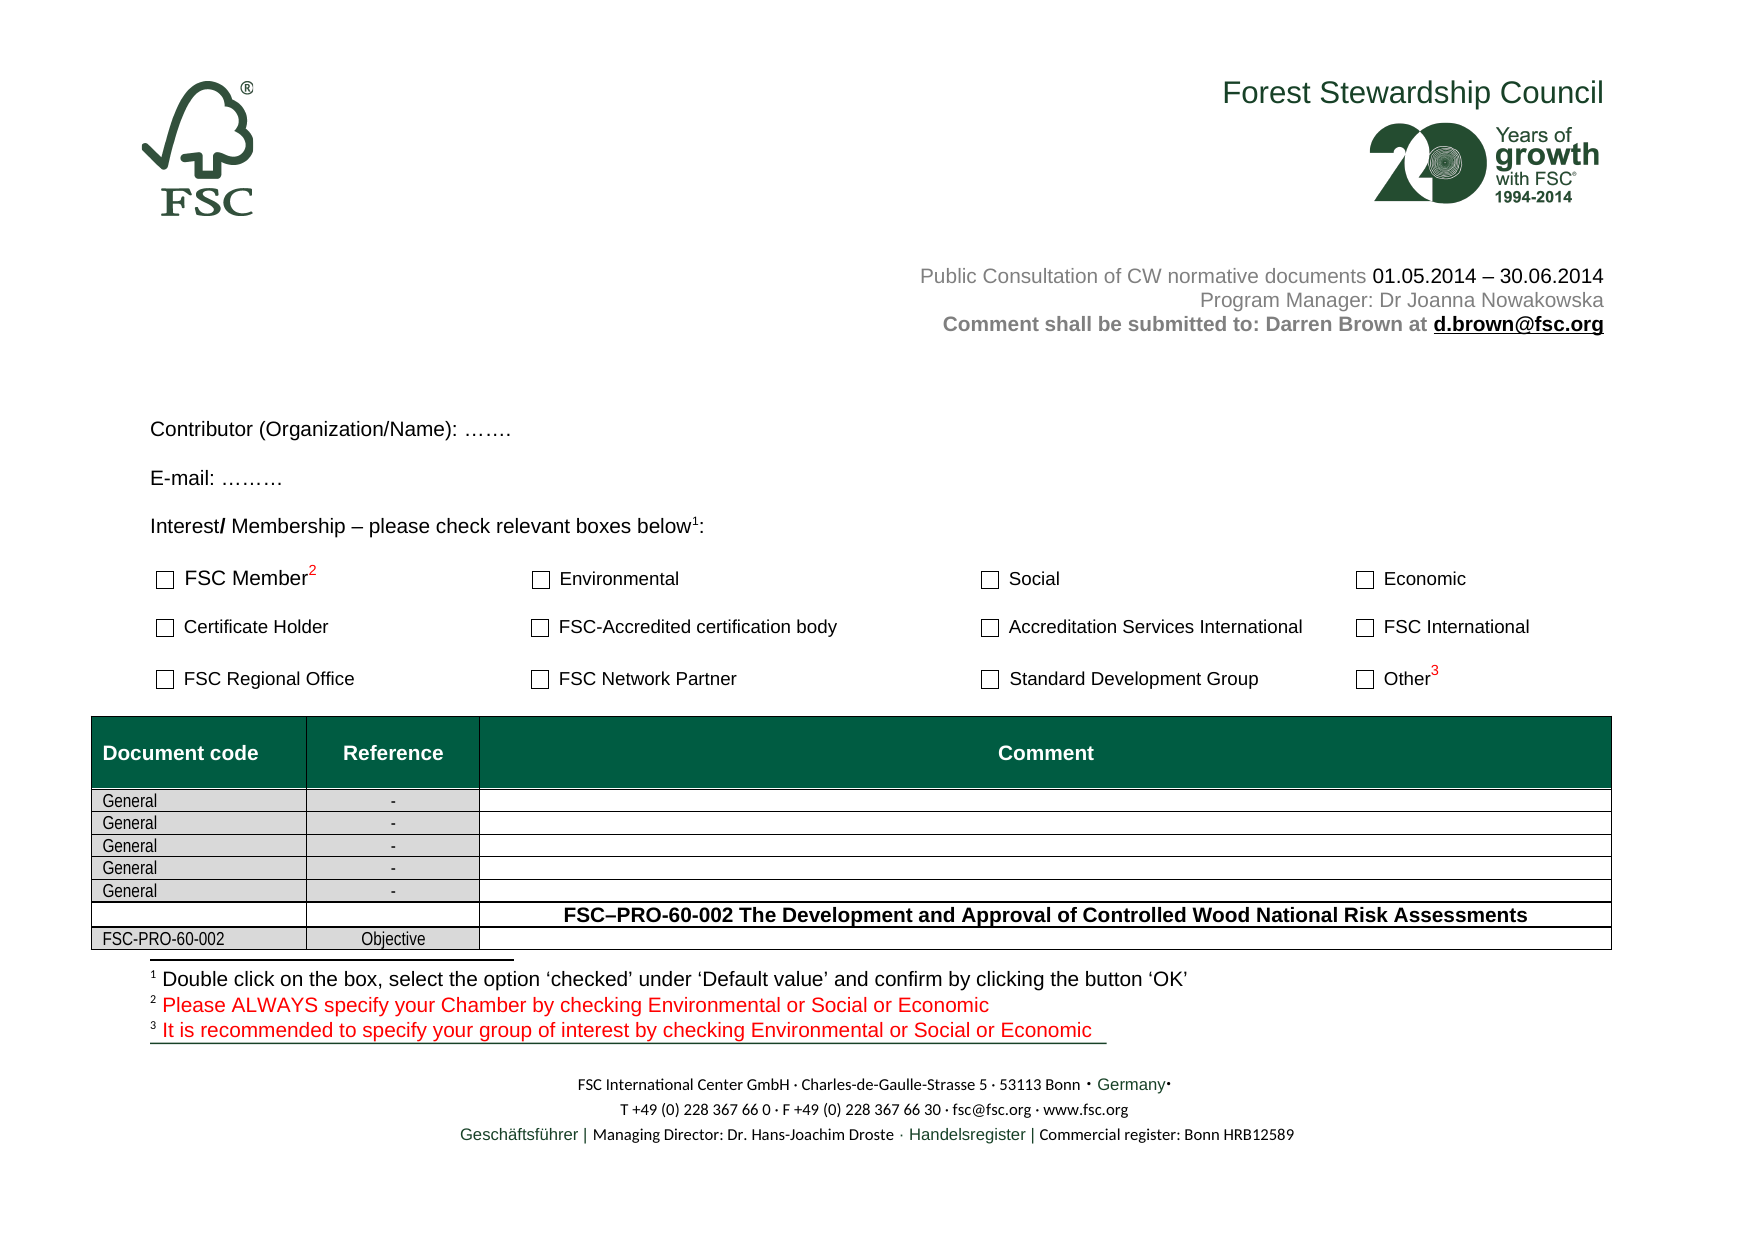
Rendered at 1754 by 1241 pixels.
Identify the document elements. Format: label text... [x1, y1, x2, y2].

table_cell General [92, 812, 306, 834]
table_cell [480, 880, 1611, 901]
table_cell General [92, 835, 306, 856]
table_cell [480, 928, 1611, 949]
table_cell - [307, 790, 479, 811]
table_cell [92, 903, 306, 926]
table_cell - [307, 857, 479, 879]
table_header Document code [92, 717, 306, 788]
table_cell [480, 812, 1611, 834]
table_cell [480, 835, 1611, 856]
picture [141, 81, 254, 216]
text FSC Member Environmental Social Economic [150, 562, 1604, 591]
text Interest/ Membership – please check relevant boxes below: [150, 514, 1604, 538]
table_cell Objective [307, 928, 479, 949]
table_cell - [307, 880, 479, 901]
table_cell [307, 903, 479, 926]
table_cell [480, 857, 1611, 879]
table_cell - [307, 835, 479, 856]
table_cell General [92, 790, 306, 811]
table_cell - [307, 812, 479, 834]
text FSC Regional Office FSC Network Partner Standard Development Group Other [150, 662, 1604, 690]
table_cell General [92, 857, 306, 879]
table_cell General [92, 880, 306, 901]
table_cell [480, 790, 1611, 811]
text E-mail: ……… [150, 466, 1604, 489]
picture [1362, 115, 1604, 213]
table_header Reference [307, 717, 479, 788]
text Contributor (Organization/Name): ……. [150, 417, 1604, 441]
table_cell FSC-PRO-60-002 [92, 928, 306, 949]
table_cell FSC–PRO-60-002 The Development and Approval of Controlled Wood National Risk Assessments [480, 903, 1611, 926]
text Certificate Holder FSC-Accredited certification body Accreditation Services International FSC International [150, 616, 1604, 638]
table_header Comment [480, 717, 1611, 788]
